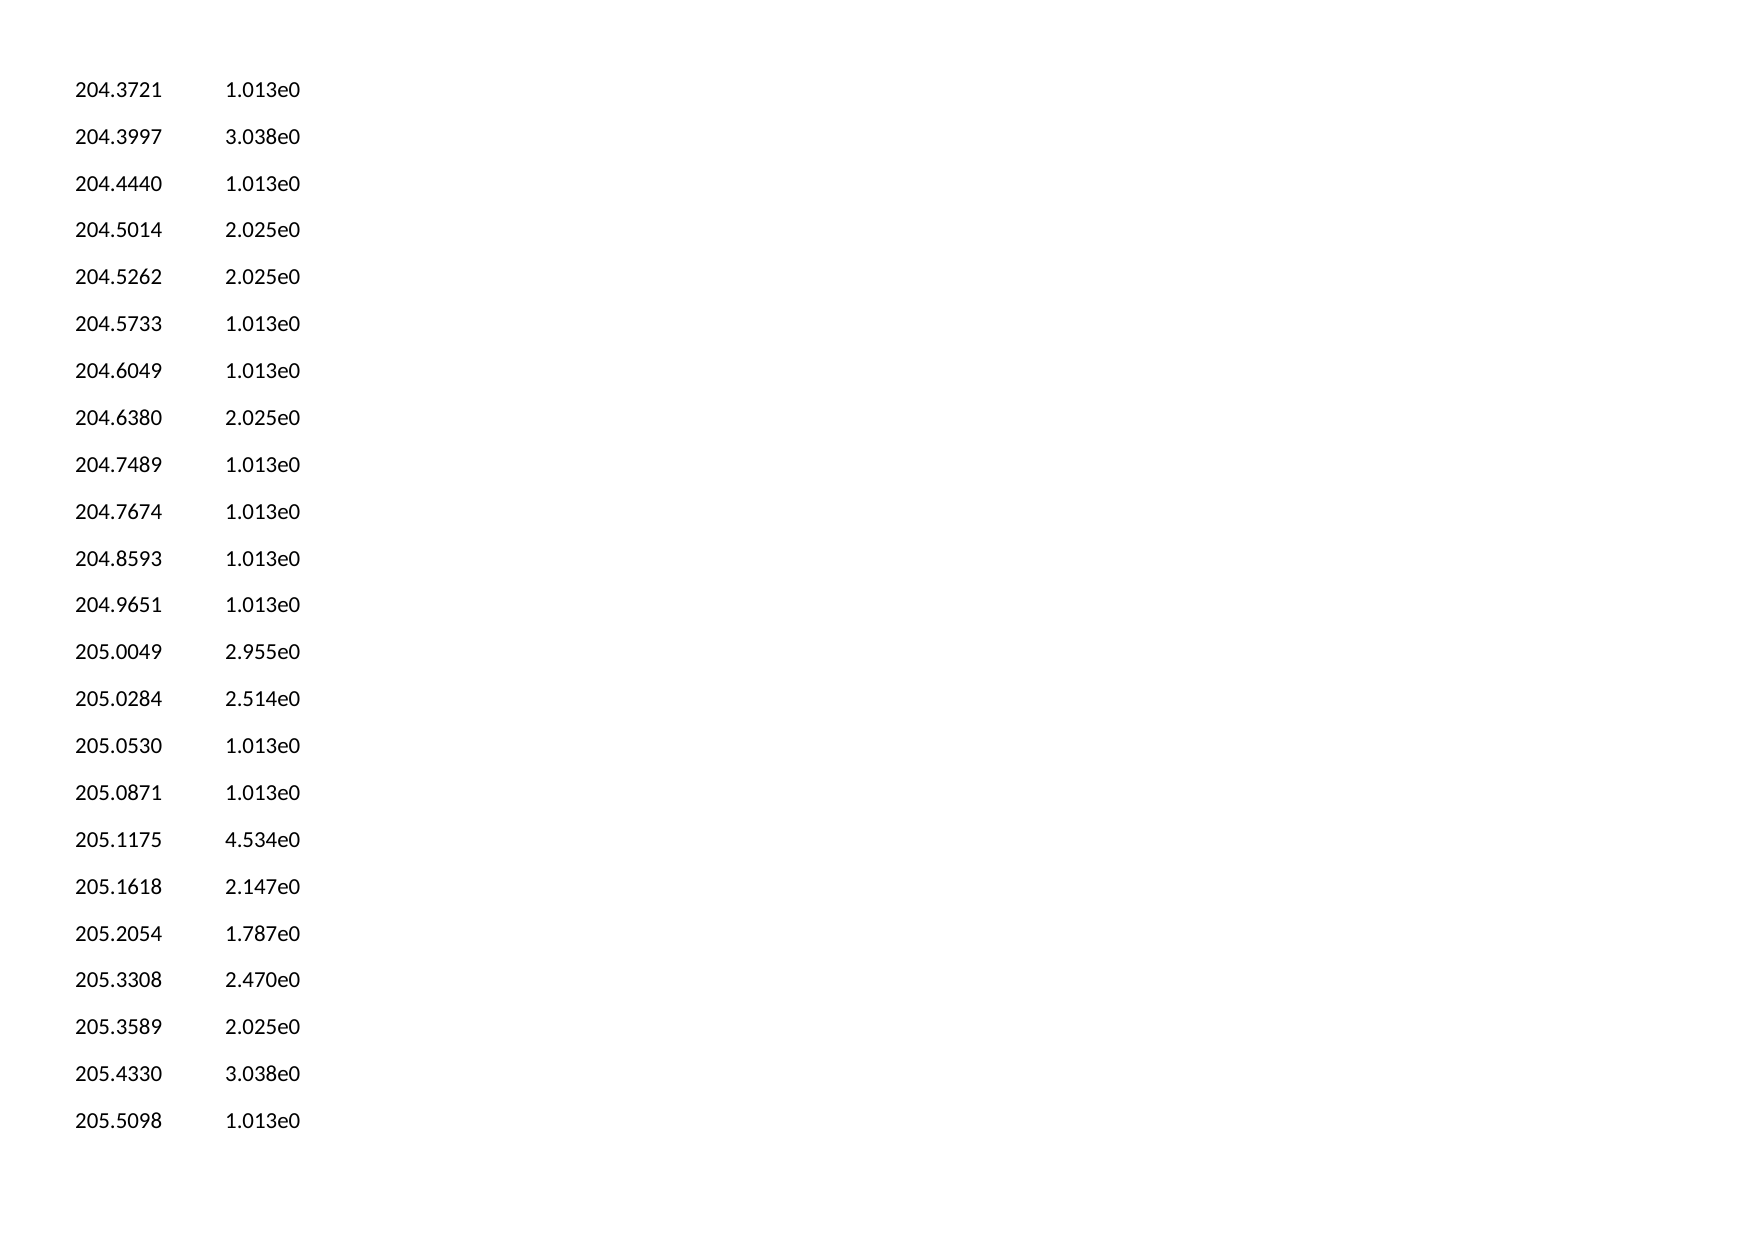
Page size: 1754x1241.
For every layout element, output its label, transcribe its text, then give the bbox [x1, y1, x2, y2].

text 204.3721 1.013e0 [75, 75, 1679, 103]
text 204.3997 3.038e0 [75, 122, 1679, 150]
text 204.7489 1.013e0 [75, 450, 1679, 478]
text 204.7674 1.013e0 [75, 497, 1679, 525]
text 205.0530 1.013e0 [75, 731, 1679, 759]
text 204.8593 1.013e0 [75, 544, 1679, 572]
text 204.5262 2.025e0 [75, 262, 1679, 291]
text 205.3589 2.025e0 [75, 1012, 1679, 1041]
text 205.0049 2.955e0 [75, 637, 1679, 666]
text 205.2054 1.787e0 [75, 919, 1679, 947]
text 205.1618 2.147e0 [75, 872, 1679, 900]
text 205.4330 3.038e0 [75, 1059, 1679, 1087]
text 204.5733 1.013e0 [75, 309, 1679, 337]
text 204.6049 1.013e0 [75, 356, 1679, 384]
text 204.4440 1.013e0 [75, 169, 1679, 197]
text 204.5014 2.025e0 [75, 216, 1679, 244]
text 205.5098 1.013e0 [75, 1106, 1679, 1134]
text 205.3308 2.470e0 [75, 966, 1679, 994]
text 204.9651 1.013e0 [75, 591, 1679, 619]
text 204.6380 2.025e0 [75, 403, 1679, 431]
text 205.0284 2.514e0 [75, 684, 1679, 712]
text 205.1175 4.534e0 [75, 825, 1679, 853]
text 205.0871 1.013e0 [75, 778, 1679, 806]
